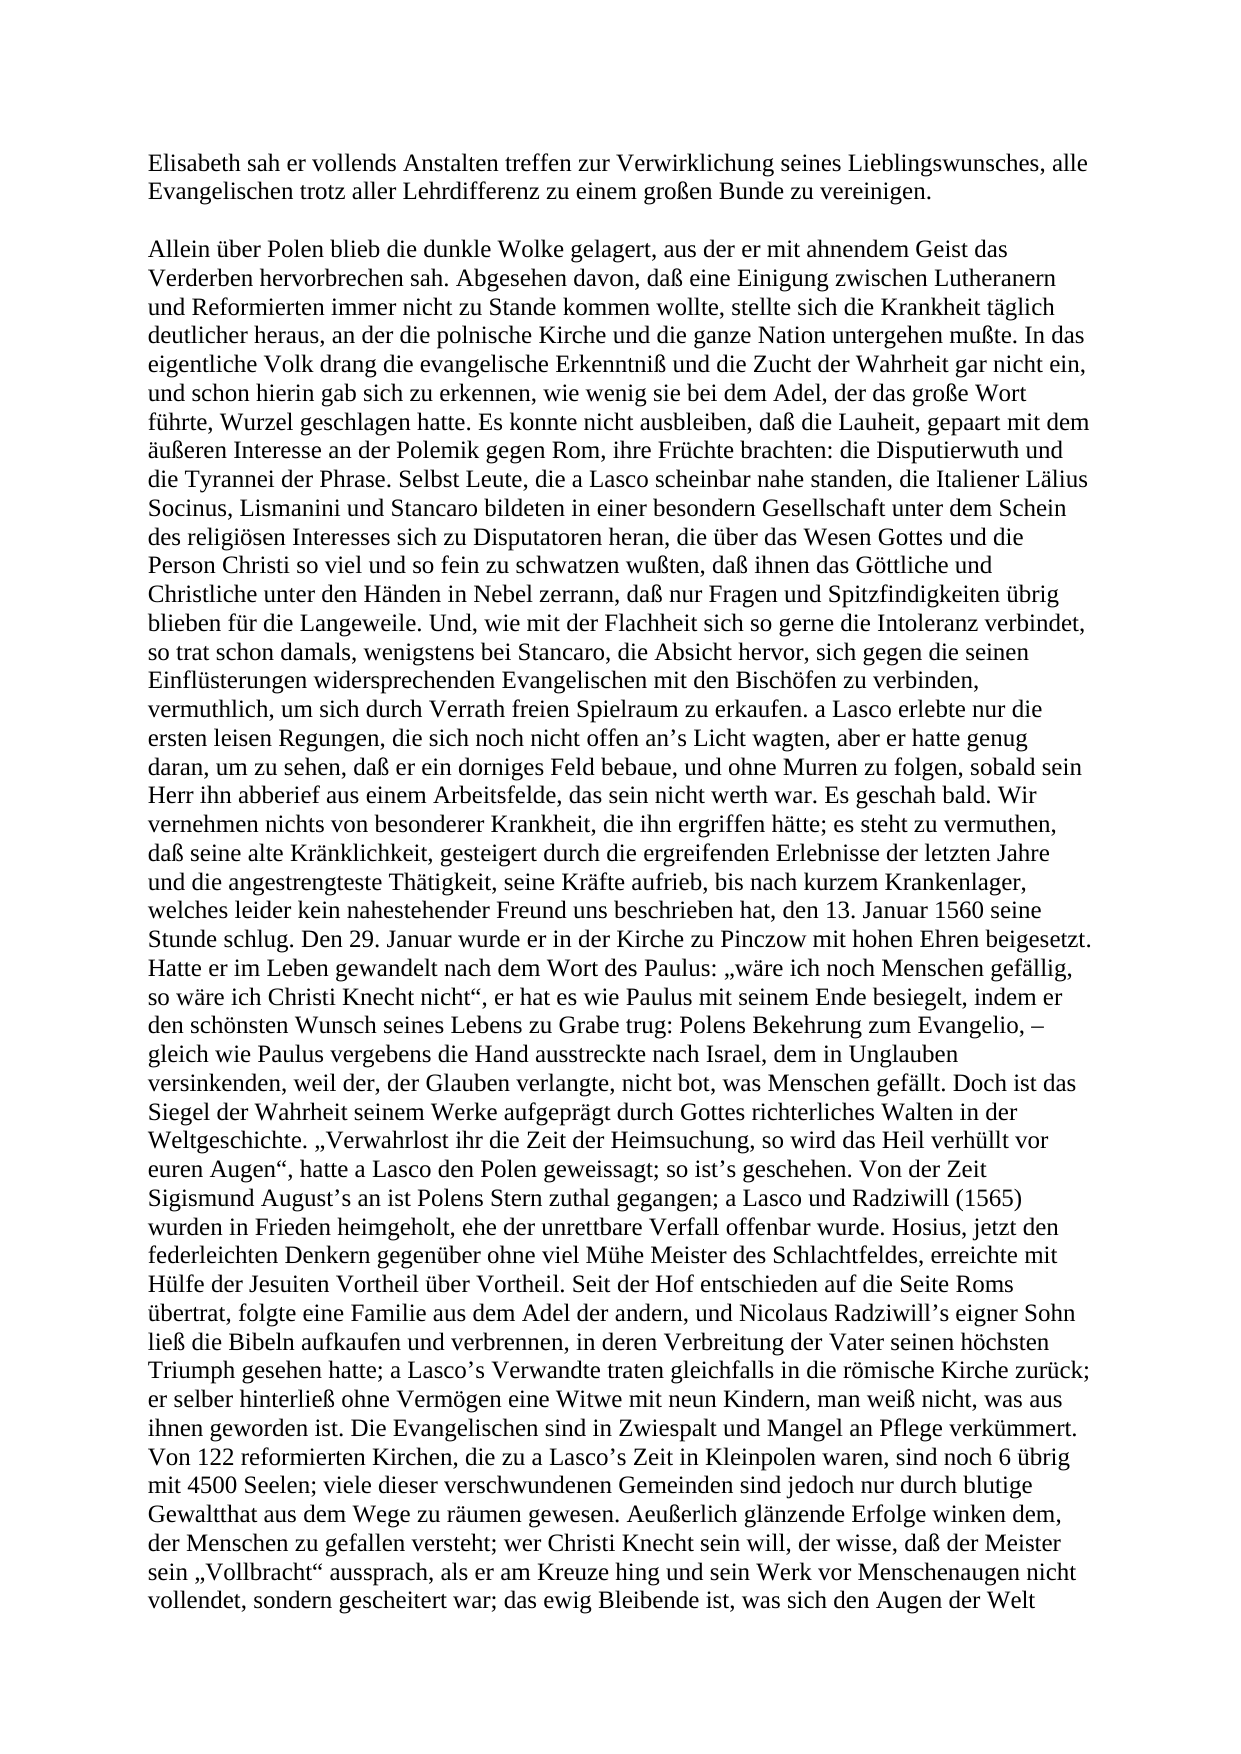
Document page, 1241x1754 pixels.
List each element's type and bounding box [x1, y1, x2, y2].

text [148, 148, 1093, 205]
text [148, 234, 1093, 1614]
